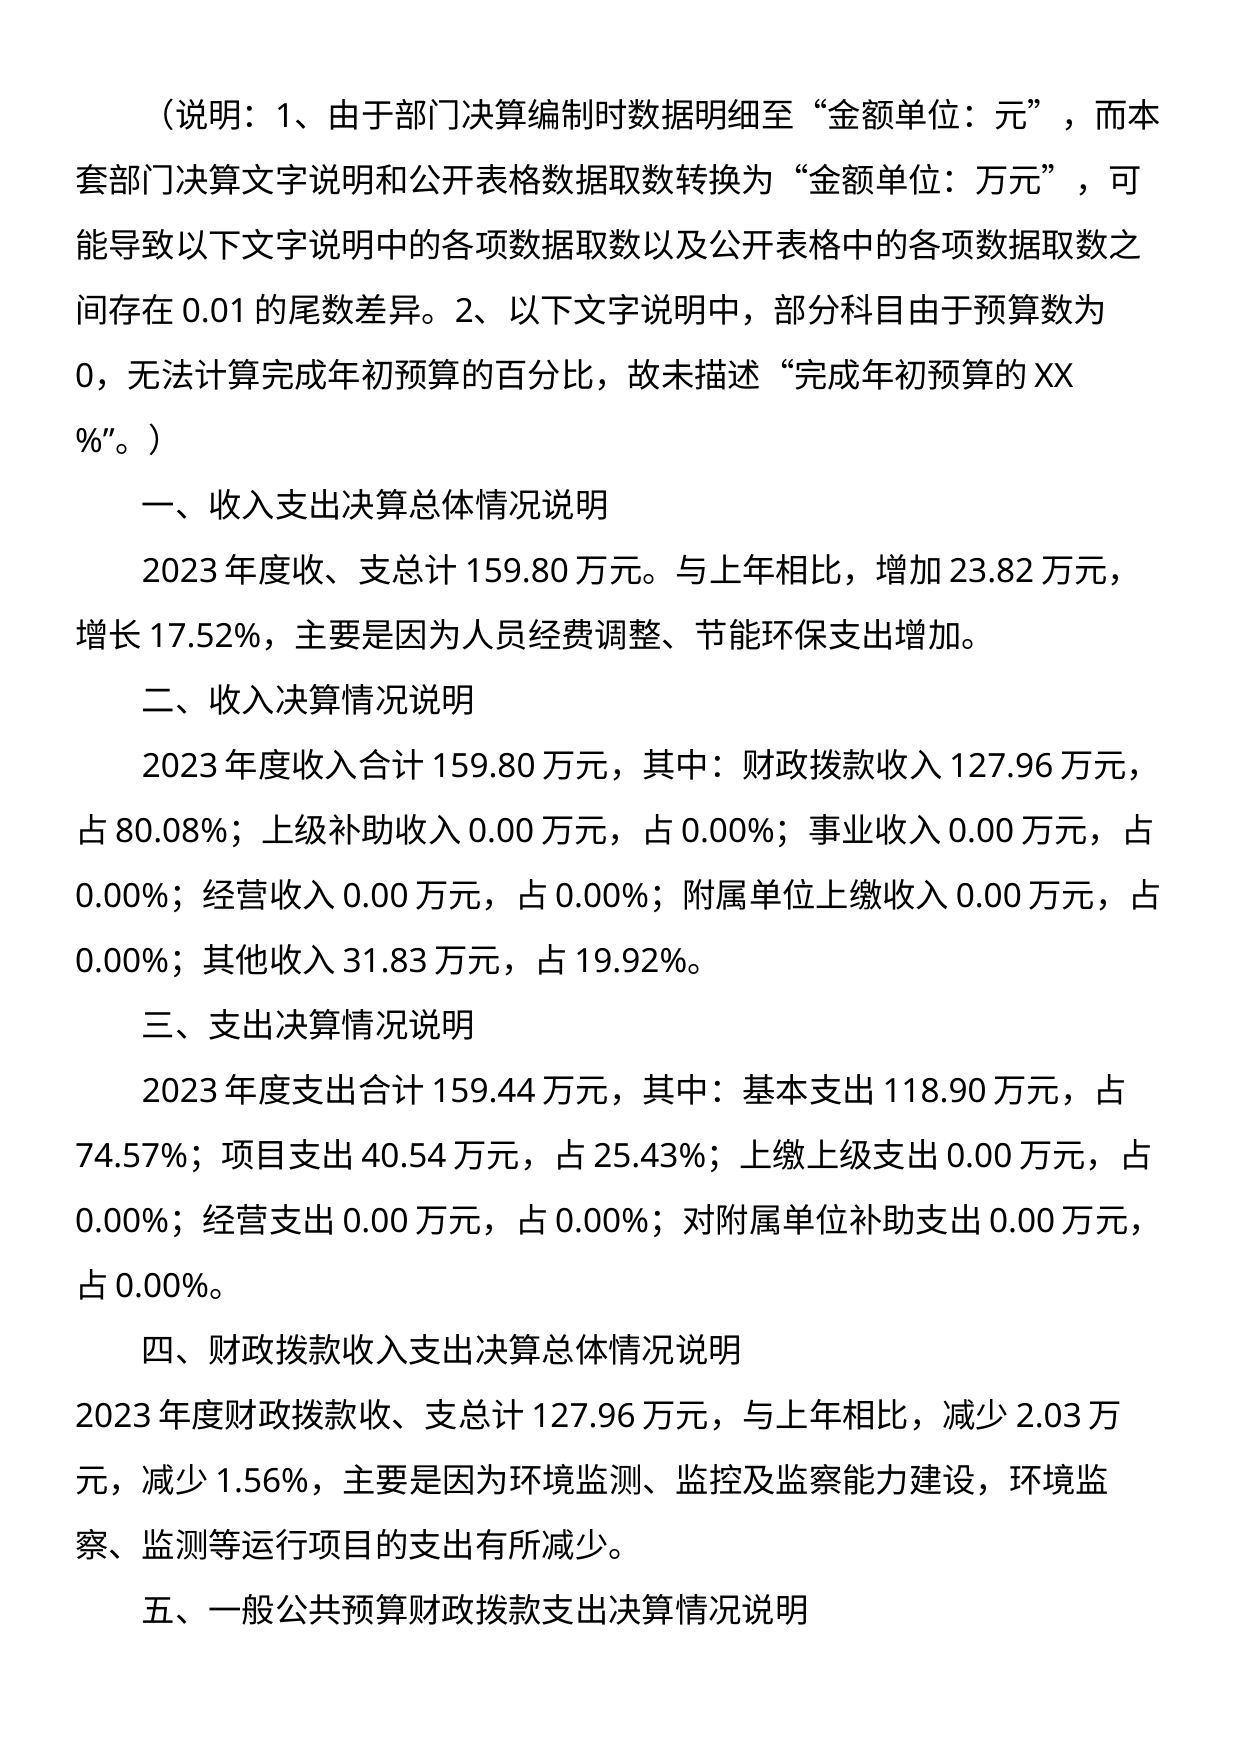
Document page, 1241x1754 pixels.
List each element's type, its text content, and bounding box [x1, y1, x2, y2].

text 2023年度收、支总计159.80万元。与上年相比，增加23.82万元，增长17.52%，主要是因为人员经费调整、节能环保支出增加。 [75, 536, 1165, 666]
text 2023年度支出合计159.44万元，其中：基本支出118.90万元，占74.57%；项目支出40.54万元，占25.43%；上缴上级支出0.00万元，占0.00%；经营支出0.00万元，占0.00%；对附属单位补助支出0.00万元，占0.00%。 [75, 1056, 1165, 1316]
text 四、财政拨款收入支出决算总体情况说明 [75, 1316, 1165, 1381]
text （说明：1、由于部门决算编制时数据明细至“金额单位：元”，而本套部门决算文字说明和公开表格数据取数转换为“金额单位：万元”，可能导致以下文字说明中的各项数据取数以及公开表格中的各项数据取数之间存在0.01的尾数差异。2、以下文字说明中，部分科目由于预算数为0，无法计算完成年初预算的百分比，故未描述“完成年初预算的XX%”。） [75, 81, 1165, 471]
text 一、收入支出决算总体情况说明 [75, 471, 1165, 536]
text 2023年度收入合计159.80万元，其中：财政拨款收入127.96万元，占80.08%；上级补助收入0.00万元，占0.00%；事业收入0.00万元，占0.00%；经营收入0.00万元，占0.00%；附属单位上缴收入0.00万元，占0.00%；其他收入31.83万元，占19.92%。 [75, 731, 1165, 991]
text 五、一般公共预算财政拨款支出决算情况说明 [75, 1576, 1165, 1641]
text 2023年度财政拨款收、支总计127.96万元，与上年相比，减少2.03万元，减少1.56%，主要是因为环境监测、监控及监察能力建设，环境监察、监测等运行项目的支出有所减少。 [75, 1381, 1165, 1576]
text 二、收入决算情况说明 [75, 666, 1165, 731]
text 三、支出决算情况说明 [75, 991, 1165, 1056]
